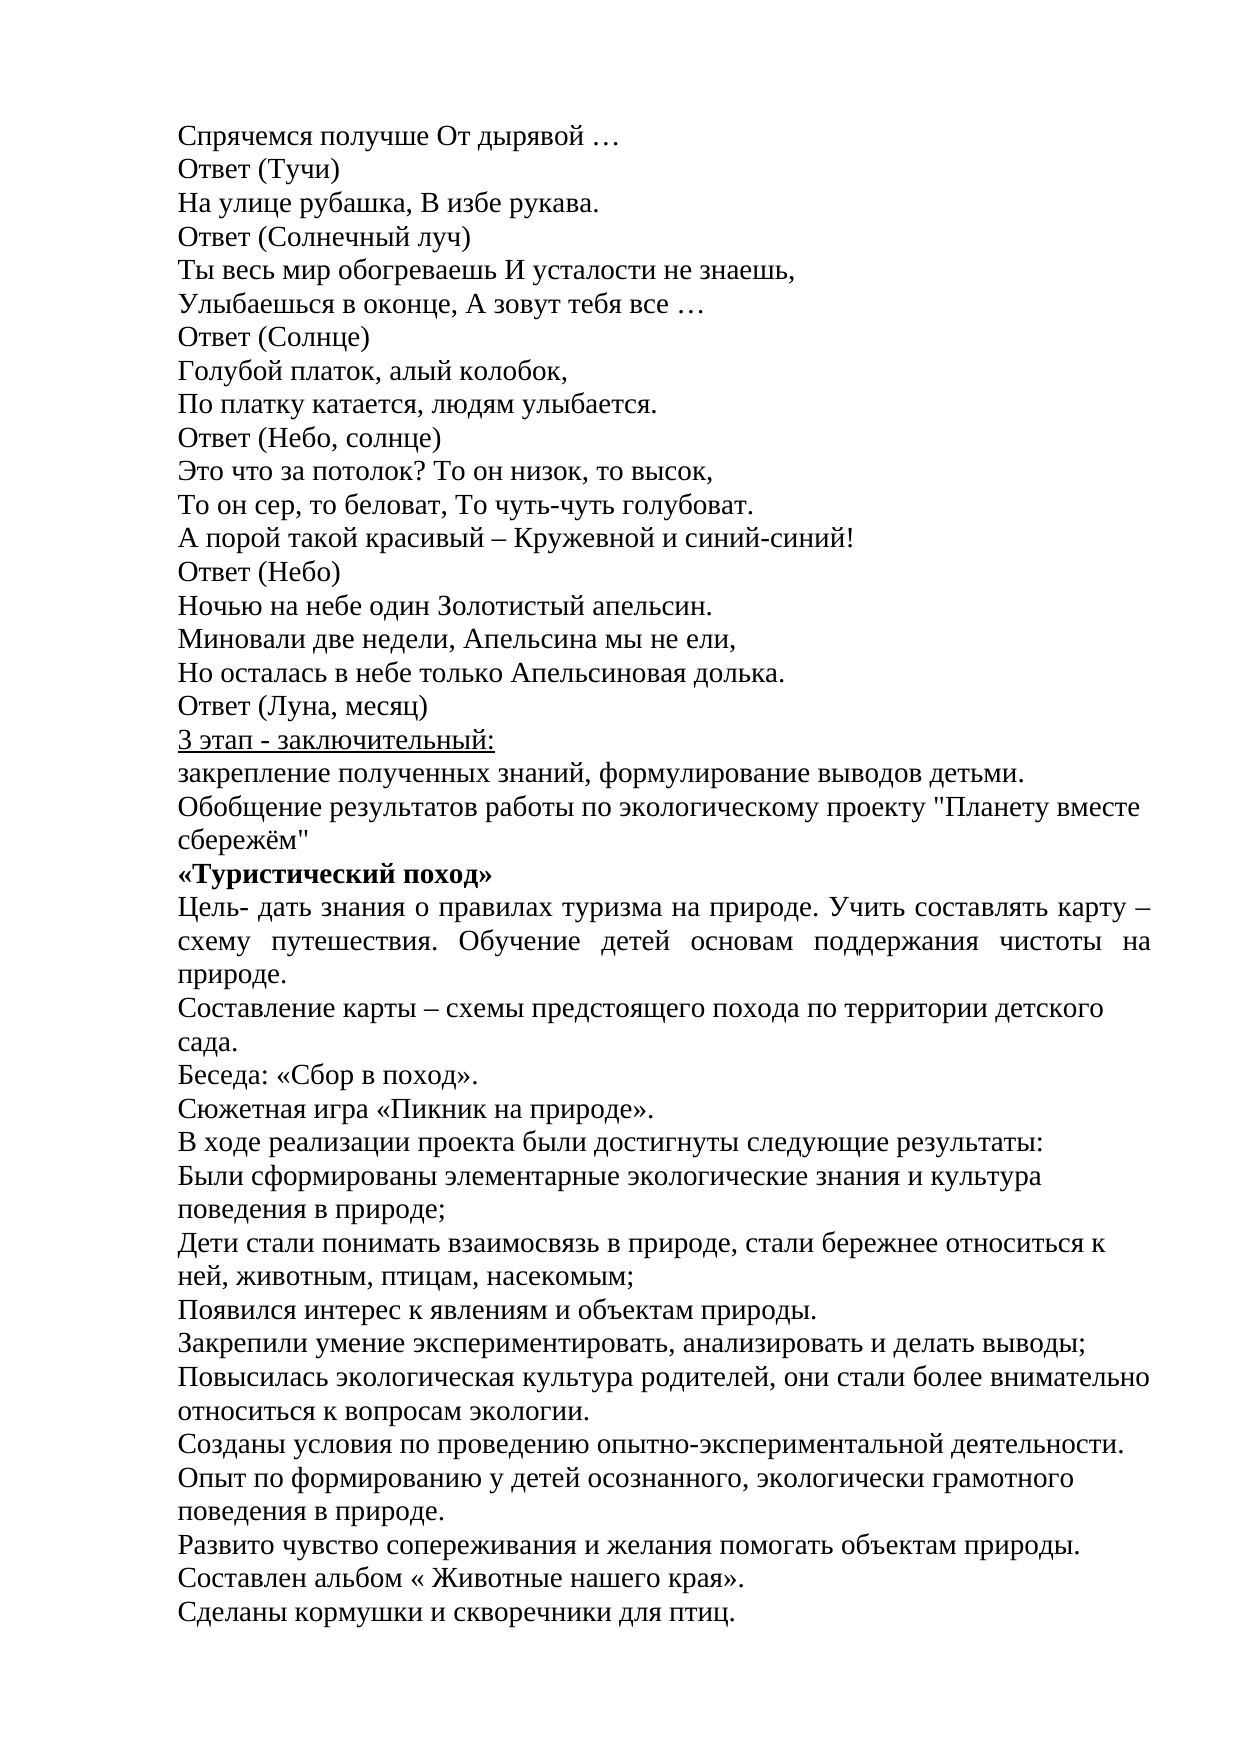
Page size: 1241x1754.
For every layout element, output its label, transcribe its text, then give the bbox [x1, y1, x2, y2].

text Созданы условия по проведению опытно-экспериментальной деятельности. [177, 1426, 1152, 1460]
text Ответ (Тучи) [177, 152, 1152, 185]
text А порой такой красивый – Кружевной и синий-синий! [177, 521, 1152, 554]
text Ответ (Небо, солнце) [177, 420, 1152, 453]
text Ты весь мир обогреваешь И усталости не знаешь, [177, 252, 1152, 286]
text Это что за потолок? То он низок, то высок, [177, 453, 1152, 487]
text закрепление полученных знаний, формулирование выводов детьми. Обобщение результатов работы по экологическому проекту "Планету вместе сбережём" [177, 755, 1152, 856]
text В ходе реализации проекта были достигнуты следующие результаты: [177, 1124, 1152, 1158]
text Появился интерес к явлениям и объектам природы. [177, 1292, 1152, 1326]
text Цель- дать знания о правилах туризма на природе. Учить составлять карту – схему путешествия. Обучение детей основам поддержания чистоты на природе. [177, 889, 1152, 990]
text 3 этап - заключительный: [177, 722, 1152, 755]
text Ночью на небе один Золотистый апельсин. [177, 588, 1152, 621]
text Ответ (Небо) [177, 554, 1152, 588]
text Спрячемся получше От дырявой … [177, 118, 1152, 152]
text По платку катается, людям улыбается. [177, 386, 1152, 420]
text «Туристический поход» [177, 856, 1152, 889]
text Миновали две недели, Апельсина мы не ели, [177, 621, 1152, 655]
text Беседа: «Сбор в поход». [177, 1057, 1152, 1091]
text Но осталась в небе только Апельсиновая долька. [177, 655, 1152, 688]
text Ответ (Солнечный луч) [177, 219, 1152, 252]
text На улице рубашка, В избе рукава. [177, 185, 1152, 219]
text Составление карты – схемы предстоящего похода по территории детского сада. [177, 990, 1152, 1057]
text Голубой платок, алый колобок, [177, 353, 1152, 386]
text Составлен альбом « Животные нашего края». [177, 1560, 1152, 1594]
text Развито чувство сопереживания и желания помогать объектам природы. [177, 1527, 1152, 1560]
text Сделаны кормушки и скворечники для птиц. [177, 1594, 1152, 1627]
text Улыбаешься в оконце, А зовут тебя все … [177, 286, 1152, 319]
text Повысилась экологическая культура родителей, они стали более внимательно относиться к вопросам экологии. [177, 1359, 1152, 1426]
text Ответ (Луна, месяц) [177, 688, 1152, 722]
text Закрепили умение экспериментировать, анализировать и делать выводы; [177, 1326, 1152, 1359]
text То он сер, то беловат, То чуть-чуть голубоват. [177, 487, 1152, 521]
text Были сформированы элементарные экологические знания и культура поведения в природе; [177, 1158, 1152, 1225]
text Сюжетная игра «Пикник на природе». [177, 1091, 1152, 1124]
text Опыт по формированию у детей осознанного, экологически грамотного поведения в природе. [177, 1460, 1152, 1527]
text Ответ (Солнце) [177, 319, 1152, 353]
text Дети стали понимать взаимосвязь в природе, стали бережнее относиться к ней, животным, птицам, насекомым; [177, 1225, 1152, 1292]
